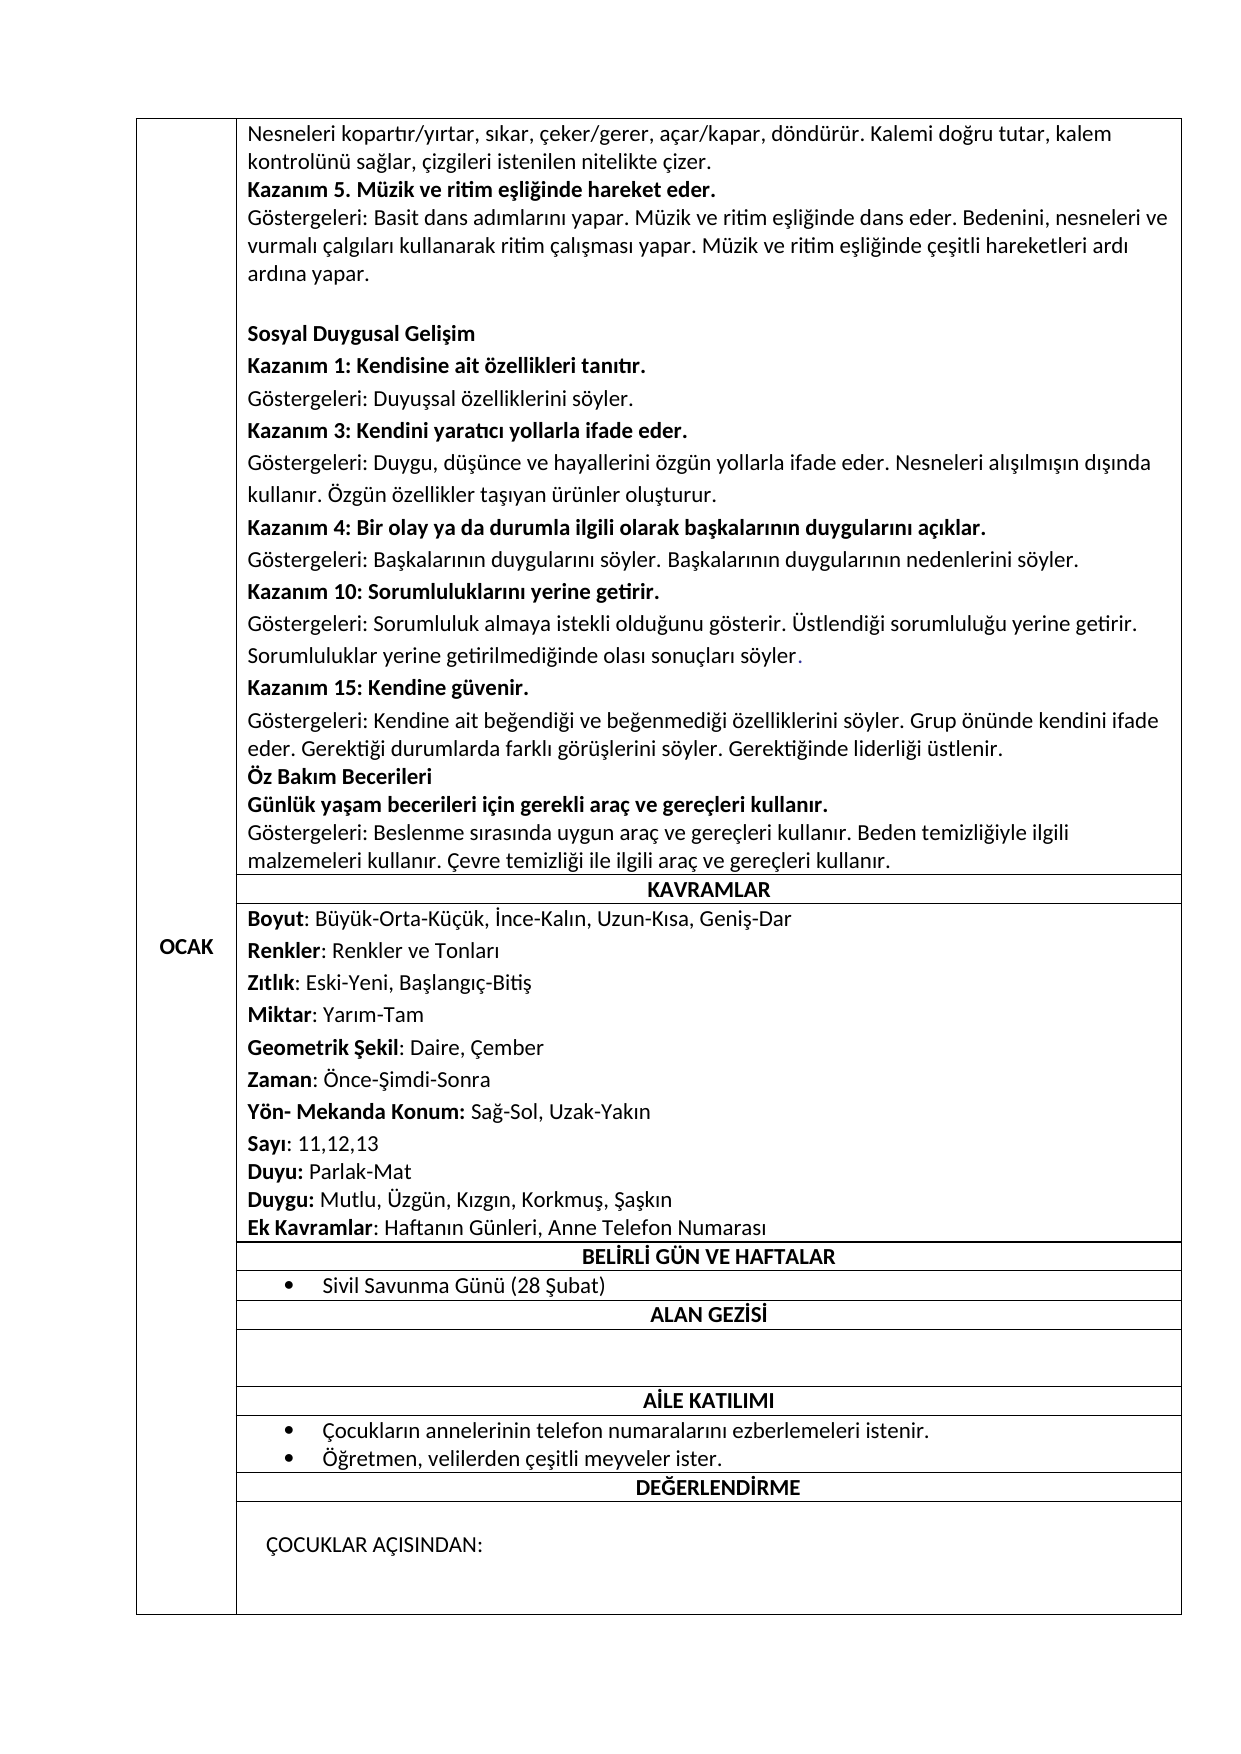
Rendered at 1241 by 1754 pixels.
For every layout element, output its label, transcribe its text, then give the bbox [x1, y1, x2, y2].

table_cell Boyut: Büyük-Orta-Küçük, İnce-Kalın, Uzun-Kısa, Geniş-Dar Renkler: Renkler ve Tonları Zıtlık: Eski-Yeni, Başlangıç-Bitiş Miktar: Yarım-Tam Geometrik Şekil: Daire, Çember Zaman: Önce-Şimdi-Sonra Yön- Mekanda Konum: Sağ-Sol, Uzak-Yakın Sayı: 11,12,13 Duyu: Parlak-Mat Duygu: Mutlu, Üzgün, Kızgın, Korkmuş, Şaşkın Ek Kavramlar: Haftanın Günleri, Anne Telefon Numarası [237, 904, 1181, 1241]
table_cell KAVRAMLAR [237, 875, 1181, 903]
table_cell [237, 1330, 1181, 1386]
table_cell AİLE KATILIMI [237, 1387, 1181, 1415]
table_cell Sivil Savunma Günü (28 Şubat) [237, 1271, 1181, 1299]
table_cell Çocukların annelerinin telefon numaralarını ezberlemeleri istenir. Öğretmen, velilerden çeşitli meyveler ister. [237, 1416, 1181, 1472]
table_cell ALAN GEZİSİ [237, 1301, 1181, 1328]
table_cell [237, 119, 1181, 874]
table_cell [237, 1502, 1181, 1614]
table_cell OCAK OCAK OCAK [137, 119, 236, 1614]
table_cell DEĞERLENDİRME [237, 1473, 1181, 1501]
table_cell BELİRLİ GÜN VE HAFTALAR [237, 1243, 1181, 1270]
